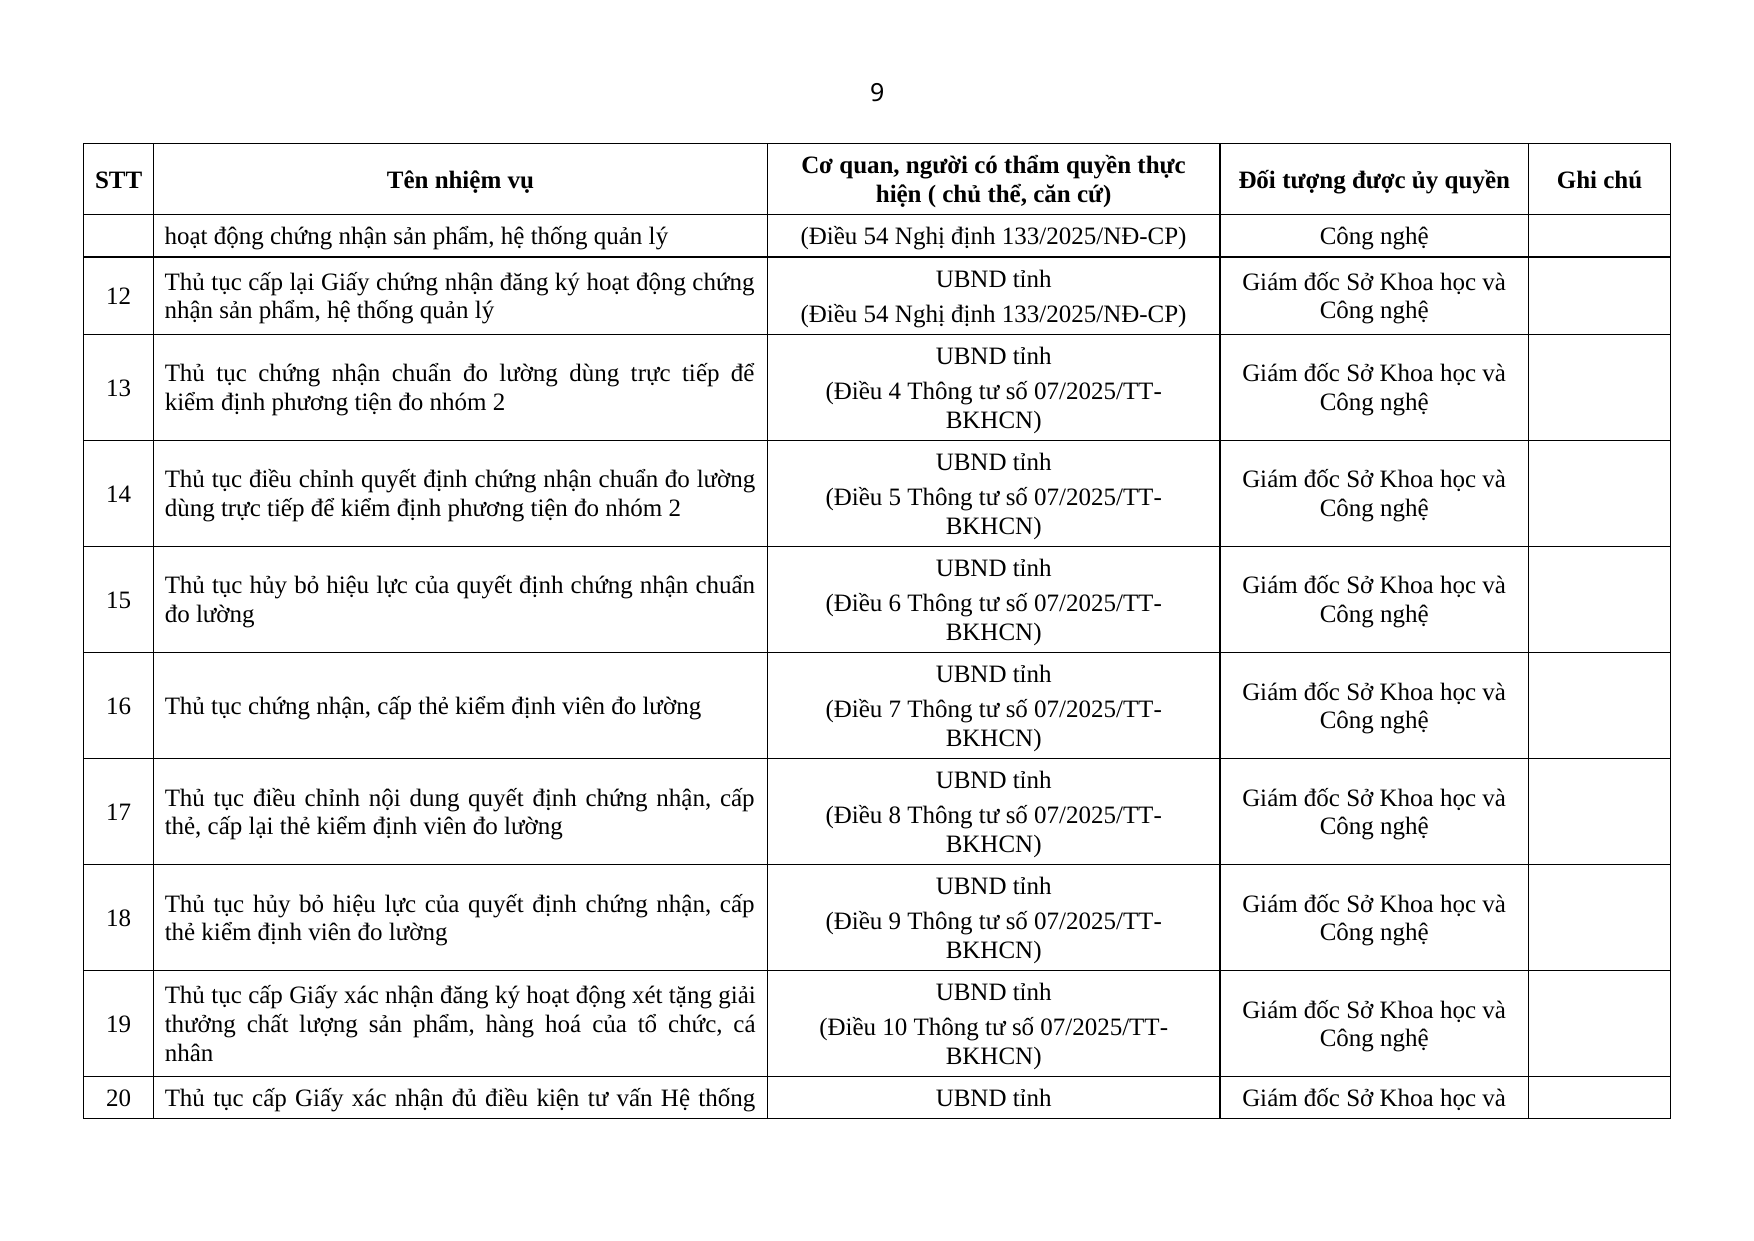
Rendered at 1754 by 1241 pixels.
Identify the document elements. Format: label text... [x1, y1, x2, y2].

table_cell UBND tỉnh (Điều 8 Thông tư số 07/2025/TT-BKHCN) [768, 759, 1219, 864]
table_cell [154, 1077, 767, 1118]
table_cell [768, 215, 1219, 256]
table_cell UBND tỉnh (Điều 7 Thông tư số 07/2025/TT-BKHCN) [768, 653, 1219, 758]
table_cell Thủ tục chứng nhận chuẩn đo lường dùng trực tiếp để kiểm định phương tiện đo nhóm 2 [154, 335, 767, 440]
table_cell Giám đốc Sở Khoa học và Công nghệ [1221, 258, 1528, 334]
table_cell Giám đốc Sở Khoa học và Công nghệ [1221, 215, 1528, 256]
table_cell Giám đốc Sở Khoa học và Công nghệ [1221, 335, 1528, 440]
table_cell Giám đốc Sở Khoa học và Công nghệ [1221, 1077, 1528, 1118]
table_cell [1529, 971, 1670, 1076]
table_cell 20 [84, 1077, 153, 1118]
table_cell Thủ tục cấp lại Giấy chứng nhận đăng ký hoạt động chứng nhận sản phẩm, hệ thống quản lý [154, 258, 767, 334]
table_cell Giám đốc Sở Khoa học và Công nghệ [1221, 971, 1528, 1076]
table_cell UBND tỉnh (Điều 10 Thông tư số 07/2025/TT-BKHCN) [768, 971, 1219, 1076]
table_cell 14 [84, 441, 153, 546]
table_cell 13 [84, 335, 153, 440]
table_cell UBND tỉnh (Điều 5 Thông tư số 07/2025/TT-BKHCN) [768, 441, 1219, 546]
table_cell [1529, 258, 1670, 334]
table_cell [1529, 653, 1670, 758]
table_cell 17 [84, 759, 153, 864]
table_cell Thủ tục hủy bỏ hiệu lực của quyết định chứng nhận, cấp thẻ kiểm định viên đo lường [154, 865, 767, 970]
table_cell Thủ tục hủy bỏ hiệu lực của quyết định chứng nhận chuẩn đo lường [154, 547, 767, 652]
table_cell [1529, 1077, 1670, 1118]
table_cell [1529, 335, 1670, 440]
table_header Ghi chú [1529, 144, 1670, 214]
table_cell Giám đốc Sở Khoa học và Công nghệ [1221, 865, 1528, 970]
table_cell [1529, 215, 1670, 256]
table_cell UBND tỉnh (Điều 4 Thông tư số 07/2025/TT-BKHCN) [768, 335, 1219, 440]
table_cell [1529, 441, 1670, 546]
table_cell Thủ tục cấp Giấy xác nhận đăng ký hoạt động xét tặng giải thưởng chất lượng sản phẩm, hàng hoá của tổ chức, cá nhân [154, 971, 767, 1076]
table_cell 19 [84, 971, 153, 1076]
table_cell Thủ tục điều chỉnh nội dung quyết định chứng nhận, cấp thẻ, cấp lại thẻ kiểm định viên đo lường [154, 759, 767, 864]
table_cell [154, 215, 767, 256]
table_cell UBND tỉnh (Điều 9 Thông tư số 07/2025/TT-BKHCN) [768, 865, 1219, 970]
table_header Đối tượng được ủy quyền [1221, 144, 1528, 214]
table_cell UBND tỉnh (Điều 6 Thông tư số 07/2025/TT-BKHCN) [768, 547, 1219, 652]
table_cell UBND tỉnh (Điều 54 Nghị định 133/2025/NĐ-CP) [768, 258, 1219, 334]
table_cell Giám đốc Sở Khoa học và Công nghệ [1221, 441, 1528, 546]
table_cell 18 [84, 865, 153, 970]
table_cell Giám đốc Sở Khoa học và Công nghệ [1221, 759, 1528, 864]
table_header Tên nhiệm vụ [154, 144, 767, 214]
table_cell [768, 1077, 1219, 1118]
table_header Cơ quan, người có thẩm quyền thực hiện ( chủ thể, căn cứ) [768, 144, 1219, 214]
table_cell 12 [84, 258, 153, 334]
table_cell [1529, 547, 1670, 652]
table_cell 16 [84, 653, 153, 758]
table_cell 15 [84, 547, 153, 652]
table_cell Thủ tục điều chỉnh quyết định chứng nhận chuẩn đo lường dùng trực tiếp để kiểm định phương tiện đo nhóm 2 [154, 441, 767, 546]
table_cell Giám đốc Sở Khoa học và Công nghệ [1221, 547, 1528, 652]
table_cell Thủ tục chứng nhận, cấp thẻ kiểm định viên đo lường [154, 653, 767, 758]
table_cell 11 [84, 215, 153, 256]
table_cell [1529, 865, 1670, 970]
table_cell Giám đốc Sở Khoa học và Công nghệ [1221, 653, 1528, 758]
table_cell [1529, 759, 1670, 864]
table_header STT [84, 144, 153, 214]
